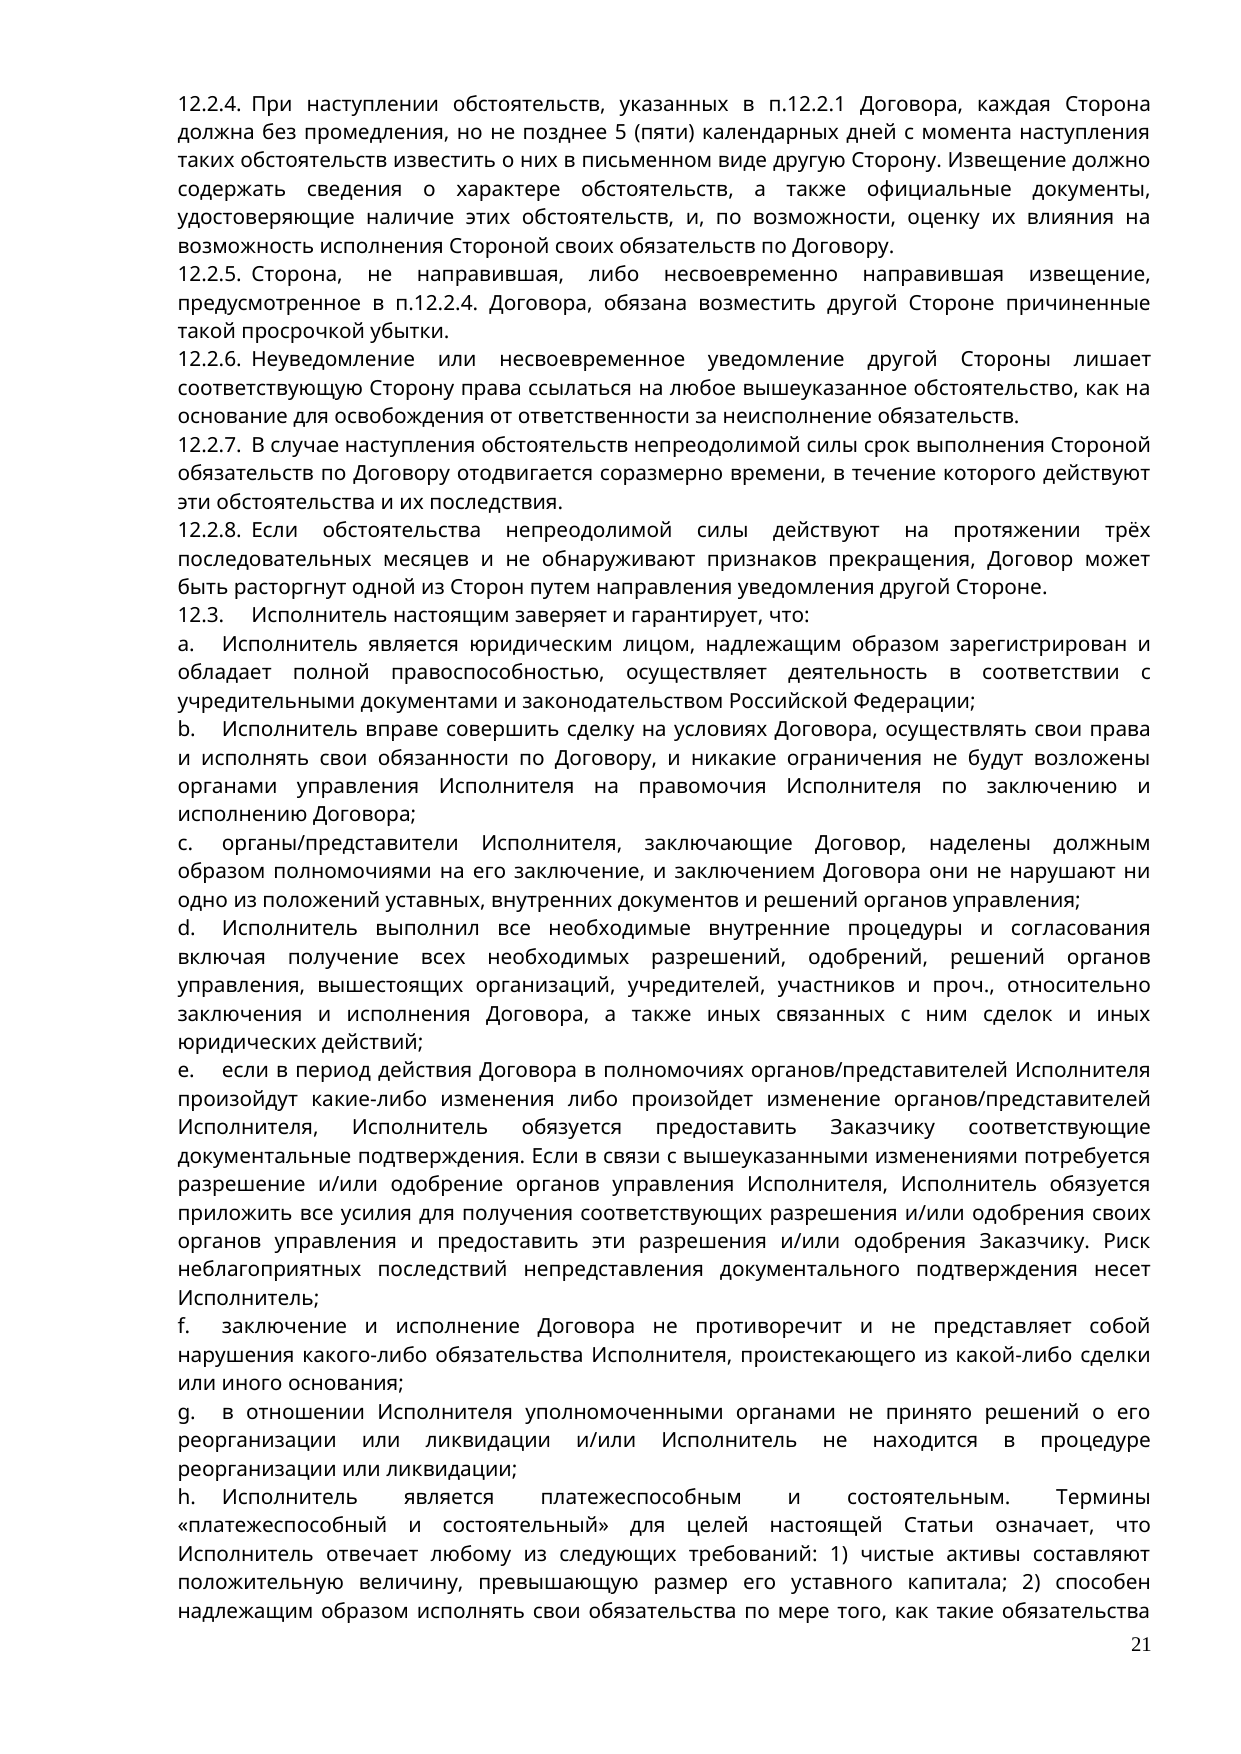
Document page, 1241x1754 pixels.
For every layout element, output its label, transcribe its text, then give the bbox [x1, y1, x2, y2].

list если в период действия Договора в полномочиях органов/представителей Исполнителя произойдут какие-либо изменения либо произойдет изменение органов/представителей Исполнителя, Исполнитель обязуется предоставить Заказчику соответствующие документальные подтверждения. Если в связи с вышеуказанными изменениями потребуется разрешение и/или одобрение органов управления Исполнителя, Исполнитель обязуется приложить все усилия для получения соответствующих разрешения и/или одобрения своих органов управления и предоставить эти разрешения и/или одобрения Заказчику. Риск неблагоприятных последствий непредставления документального подтверждения несет Исполнитель; [177, 1056, 1152, 1311]
list Исполнитель является юридическим лицом, надлежащим образом зарегистрирован и обладает полной правоспособностью, осуществляет деятельность в соответствии с учредительными документами и законодательством Российской Федерации; [177, 629, 1152, 714]
list В случае наступления обстоятельств непреодолимой силы срок выполнения Стороной обязательств по Договору отодвигается соразмерно времени, в течение которого действуют эти обстоятельства и их последствия. [177, 430, 1152, 515]
list заключение и исполнение Договора не противоречит и не представляет собой нарушения какого-либо обязательства Исполнителя, проистекающего из какой-либо сделки или иного основания; [177, 1311, 1152, 1397]
list Неуведомление или несвоевременное уведомление другой Стороны лишает соответствующую Сторону права ссылаться на любое вышеуказанное обстоятельство, как на основание для освобождения от ответственности за неисполнение обязательств. [177, 344, 1152, 430]
list При наступлении обстоятельств, указанных в п.12.2.1 Договора, каждая Сторона должна без промедления, но не позднее 5 (пяти) календарных дней с момента наступления таких обстоятельств известить о них в письменном виде другую Сторону. Извещение должно содержать сведения о характере обстоятельств, а также официальные документы, удостоверяющие наличие этих обстоятельств, и, по возможности, оценку их влияния на возможность исполнения Стороной своих обязательств по Договору. [177, 89, 1152, 259]
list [177, 1482, 1152, 1624]
list Исполнитель вправе совершить сделку на условиях Договора, осуществлять свои права и исполнять свои обязанности по Договору, и никакие ограничения не будут возложены органами управления Исполнителя на правомочия Исполнителя по заключению и исполнению Договора; [177, 714, 1152, 828]
list органы/представители Исполнителя, заключающие Договор, наделены должным образом полномочиями на его заключение, и заключением Договора они не нарушают ни одно из положений уставных, внутренних документов и решений органов управления; [177, 828, 1152, 913]
list в отношении Исполнителя уполномоченными органами не принято решений о его реорганизации или ликвидации и/или Исполнитель не находится в процедуре реорганизации или ликвидации; [177, 1397, 1152, 1482]
list Исполнитель выполнил все необходимые внутренние процедуры и согласования включая получение всех необходимых разрешений, одобрений, решений органов управления, вышестоящих организаций, учредителей, участников и проч., относительно заключения и исполнения Договора, а также иных связанных с ним сделок и иных юридических действий; [177, 913, 1152, 1056]
list Если обстоятельства непреодолимой силы действуют на протяжении трёх последовательных месяцев и не обнаруживают признаков прекращения, Договор может быть расторгнут одной из Сторон путем направления уведомления другой Стороне. [177, 515, 1152, 601]
list Сторона, не направившая, либо несвоевременно направившая извещение, предусмотренное в п.12.2.4. Договора, обязана возместить другой Стороне причиненные такой просрочкой убытки. [177, 259, 1152, 344]
list Исполнитель настоящим заверяет и гарантирует, что: [177, 601, 1152, 629]
